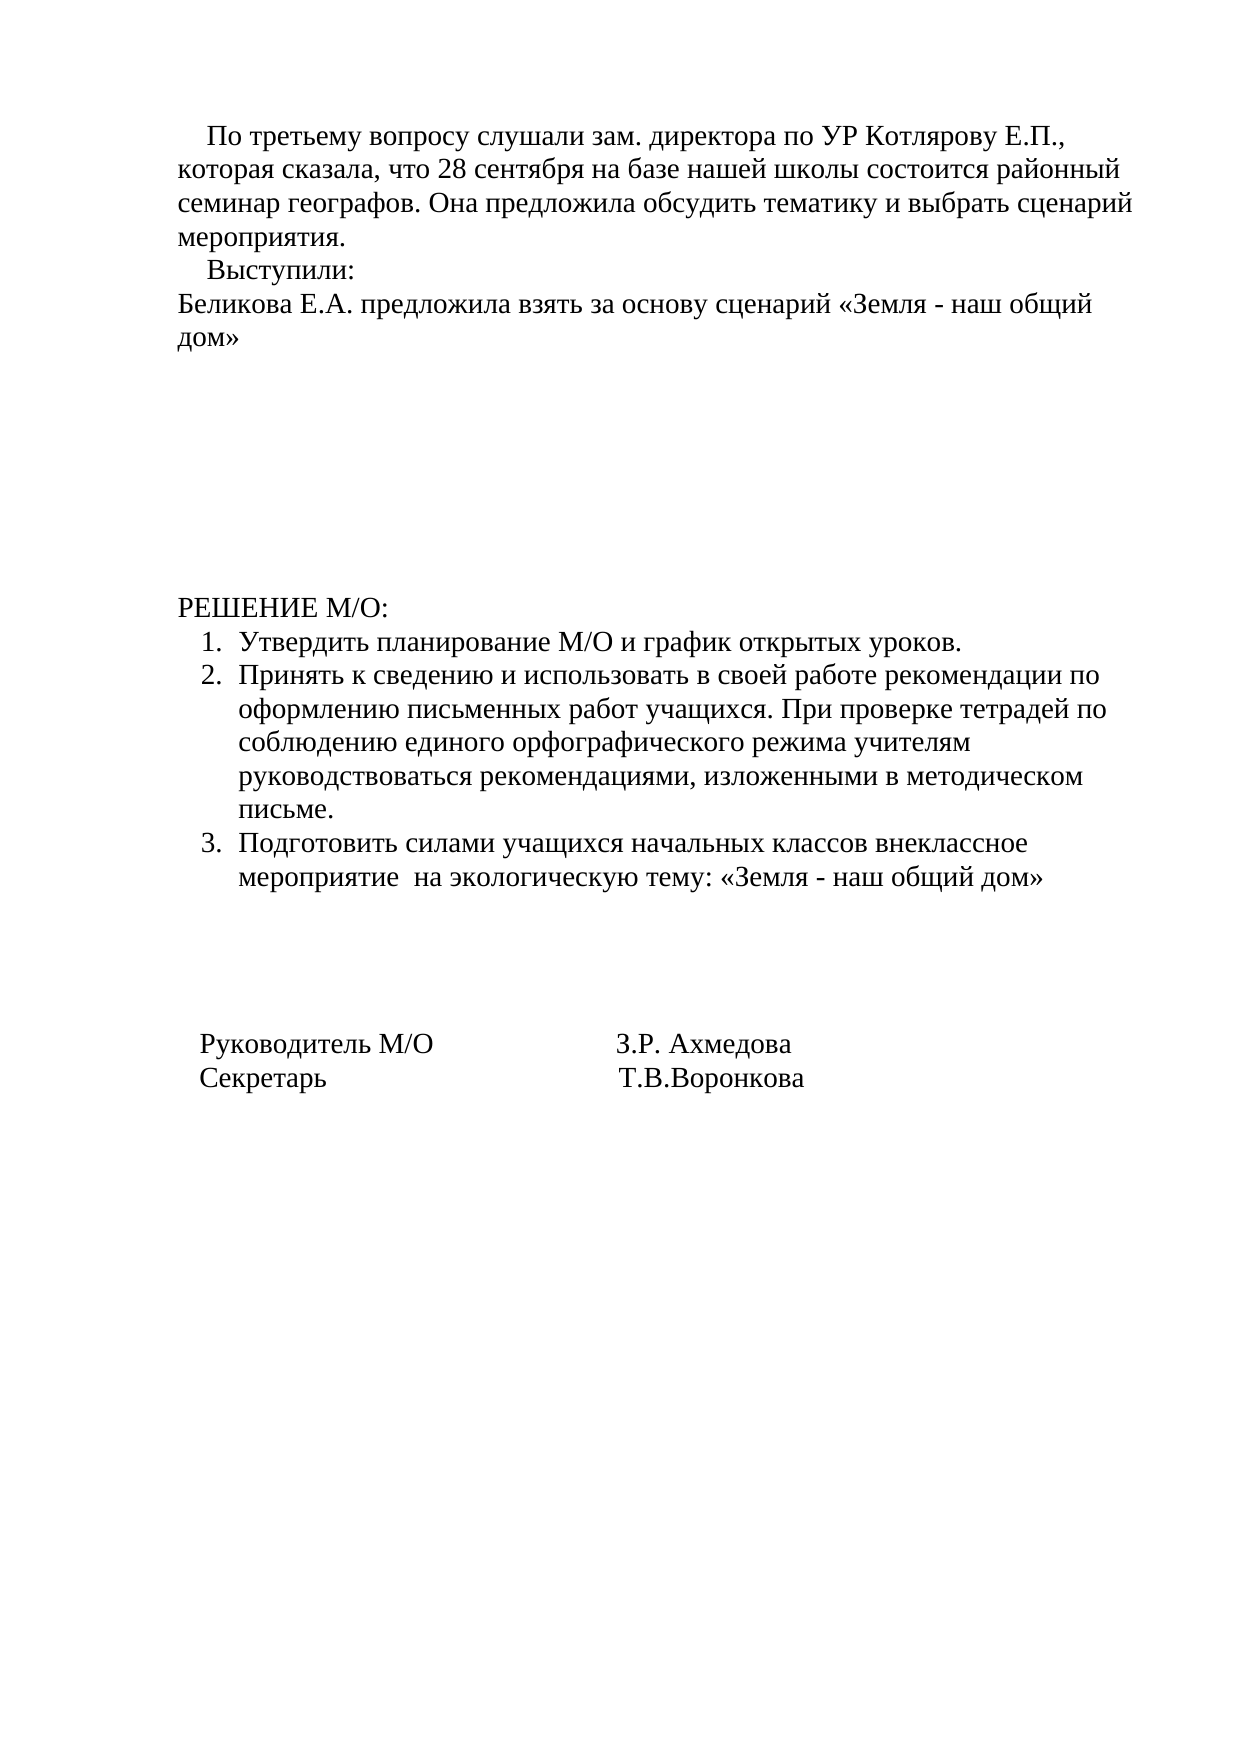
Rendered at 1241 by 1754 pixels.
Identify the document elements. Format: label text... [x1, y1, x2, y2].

list Подготовить силами учащихся начальных классов внеклассное мероприятие на экологическую тему: «Земля - наш общий дом» [201, 825, 1152, 892]
list Выступили: [177, 252, 1152, 286]
list По третьему вопросу слушали зам. директора по УР Котлярову Е.П., которая сказала, что 28 сентября на базе нашей школы состоится районный семинар географов. Она предложила обсудить тематику и выбрать сценарий мероприятия. [177, 118, 1152, 252]
list Беликова Е.А. предложила взять за основу сценарий «Земля - наш общий дом» [177, 286, 1152, 353]
list Секретарь Т.В.Воронкова [177, 1060, 1152, 1093]
list Принять к сведению и использовать в своей работе рекомендации по оформлению письменных работ учащихся. При проверке тетрадей по соблюдению единого орфографического режима учителям руководствоваться рекомендациями, изложенными в методическом письме. [201, 657, 1152, 825]
list Утвердить планирование М/О и график открытых уроков. [201, 624, 1152, 657]
list Руководитель М/О З.Р. Ахмедова [177, 1026, 1152, 1060]
list РЕШЕНИЕ М/О: [177, 590, 1152, 624]
